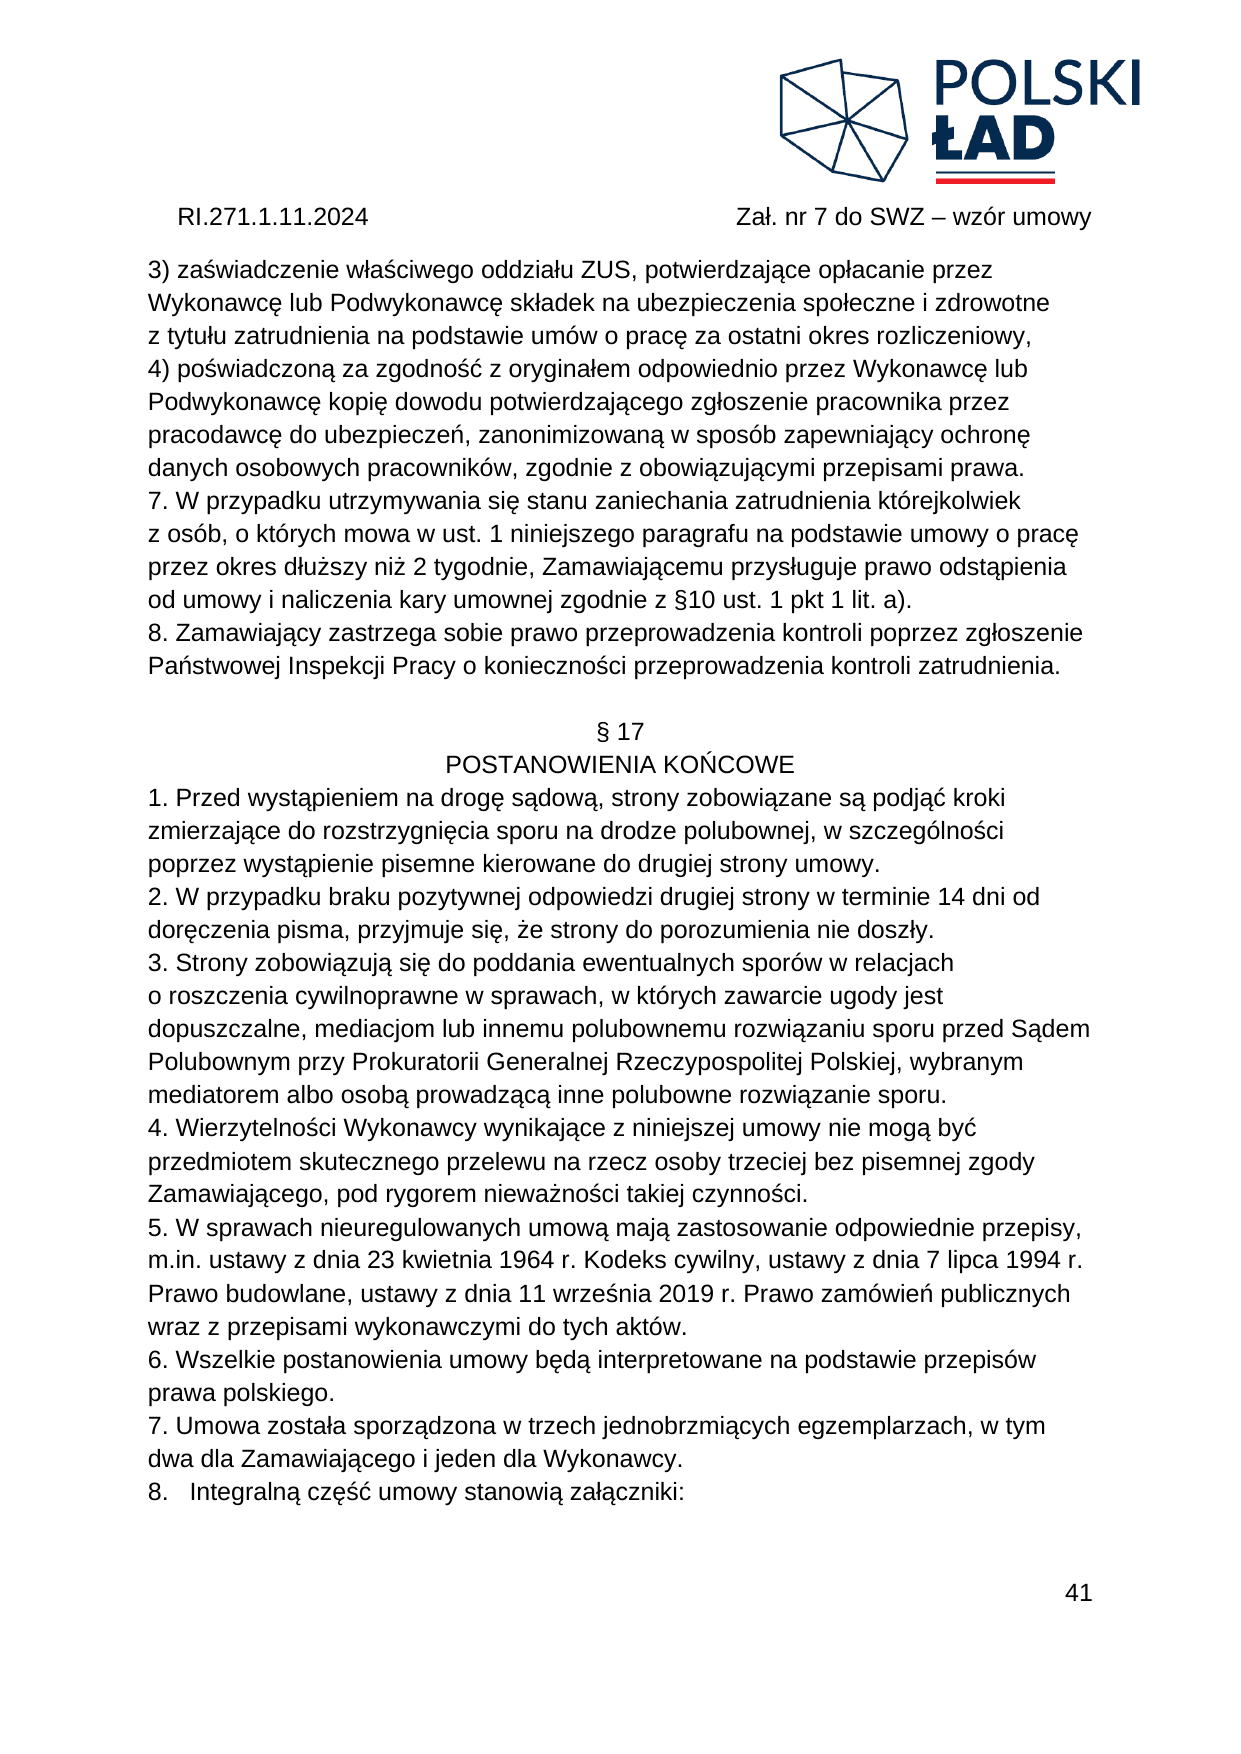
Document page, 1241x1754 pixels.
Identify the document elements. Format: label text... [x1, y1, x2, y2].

text 7. Umowa została sporządzona w trzech jednobrzmiących egzemplarzach, w tym dwa dla Zamawiającego i jeden dla Wykonawcy. [148, 1411, 1093, 1472]
list 3. Strony zobowiązują się do poddania ewentualnych sporów w relacjach o roszczenia cywilnoprawne w sprawach, w których zawarcie ugody jest dopuszczalne, mediacjom lub innemu polubownemu rozwiązaniu sporu przed Sądem Polubownym przy Prokuratorii Generalnej Rzeczypospolitej Polskiej, wybranym mediatorem albo osobą prowadzącą inne polubowne rozwiązanie sporu. [148, 948, 1093, 1109]
text 6. Wszelkie postanowienia umowy będą interpretowane na podstawie przepisów prawa polskiego. [148, 1344, 1093, 1406]
text POSTANOWIENIA KOŃCOWE [148, 750, 1093, 779]
text § 17 [148, 717, 1093, 746]
text 4) poświadczoną za zgodność z oryginałem odpowiednio przez Wykonawcę lub Podwykonawcę kopię dowodu potwierdzającego zgłoszenie pracownika przez pracodawcę do ubezpieczeń, zanonimizowaną w sposób zapewniający ochronę danych osobowych pracowników, zgodnie z obowiązującymi przepisami prawa. [148, 354, 1093, 482]
picture [755, 17, 1197, 203]
text 8. Zamawiający zastrzega sobie prawo przeprowadzenia kontroli poprzez zgłoszenie Państwowej Inspekcji Pracy o konieczności przeprowadzenia kontroli zatrudnienia. [148, 618, 1093, 680]
text 1. Przed wystąpieniem na drogę sądową, strony zobowiązane są podjąć kroki zmierzające do rozstrzygnięcia sporu na drodze polubownej, w szczególności poprzez wystąpienie pisemne kierowane do drugiej strony umowy. [148, 783, 1093, 878]
text 3) zaświadczenie właściwego oddziału ZUS, potwierdzające opłacanie przez Wykonawcę lub Podwykonawcę składek na ubezpieczenia społeczne i zdrowotne z tytułu zatrudnienia na podstawie umów o pracę za ostatni okres rozliczeniowy, [148, 255, 1093, 350]
text 2. W przypadku braku pozytywnej odpowiedzi drugiej strony w terminie 14 dni od doręczenia pisma, przyjmuje się, że strony do porozumienia nie doszły. [148, 882, 1093, 944]
text 7. W przypadku utrzymywania się stanu zaniechania zatrudnienia którejkolwiek z osób, o których mowa w ust. 1 niniejszego paragrafu na podstawie umowy o pracę przez okres dłuższy niż 2 tygodnie, Zamawiającemu przysługuje prawo odstąpienia od umowy i naliczenia kary umownej zgodnie z §10 ust. 1 pkt 1 lit. a). [148, 486, 1093, 614]
text 4. Wierzytelności Wykonawcy wynikające z niniejszej umowy nie mogą być przedmiotem skutecznego przelewu na rzecz osoby trzeciej bez pisemnej zgody Zamawiającego, pod rygorem nieważności takiej czynności. [148, 1113, 1093, 1208]
text 5. W sprawach nieuregulowanych umową mają zastosowanie odpowiednie przepisy, m.in. ustawy z dnia 23 kwietnia 1964 r. Kodeks cywilny, ustawy z dnia 7 lipca 1994 r. Prawo budowlane, ustawy z dnia 11 września 2019 r. Prawo zamówień publicznych wraz z przepisami wykonawczymi do tych aktów. [148, 1212, 1093, 1340]
text 8. Integralną część umowy stanowią załączniki: [148, 1477, 1093, 1505]
